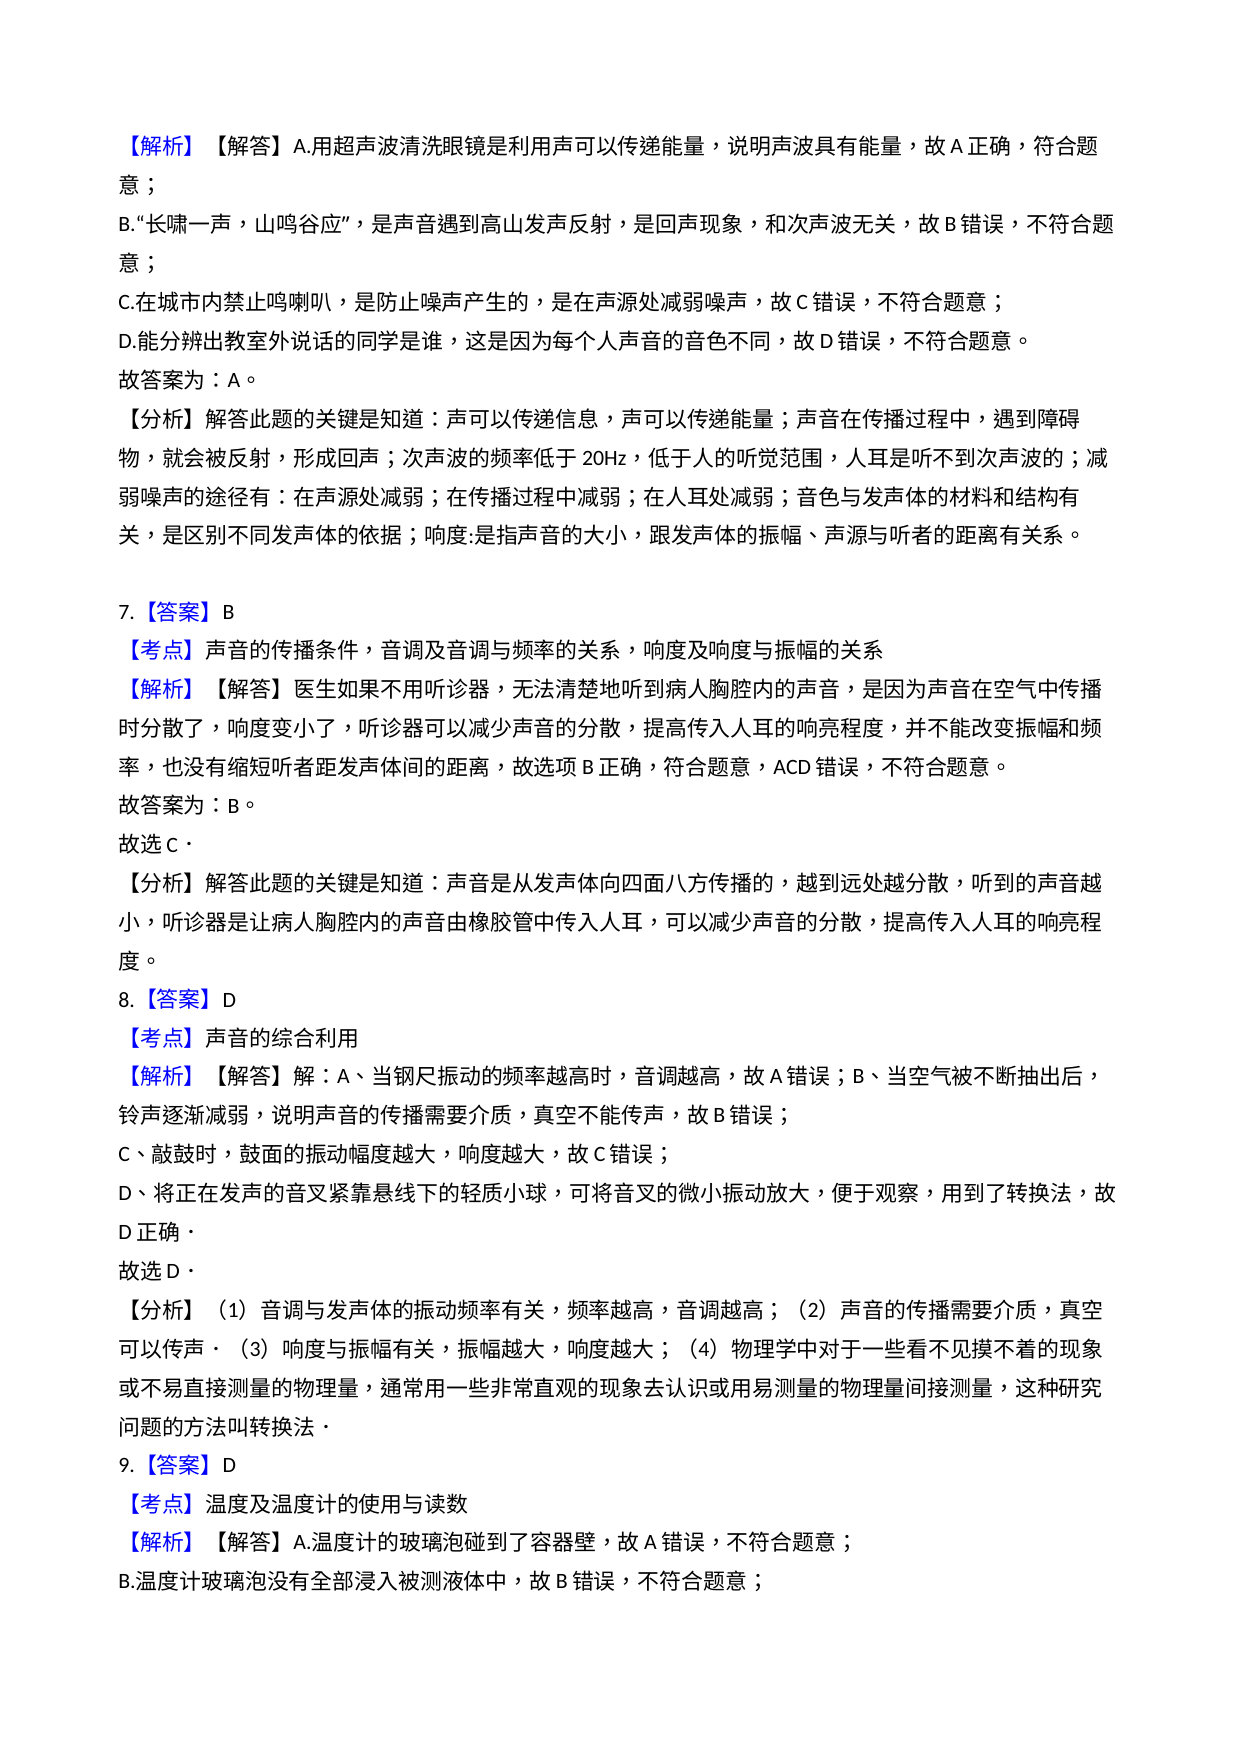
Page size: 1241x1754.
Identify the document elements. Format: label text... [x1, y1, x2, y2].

text 7.【答案】B [118, 595, 1122, 628]
text 【分析】解答此题的关键是知道：声音是从发声体向四面八方传播的，越到远处越分散，听到的声音越小，听诊器是让病人胸腔内的声音由橡胶管中传入人耳，可以减少声音的分散，提高传入人耳的响亮程度。 [118, 866, 1122, 977]
text 【考点】声音的传播条件，音调及音调与频率的关系，响度及响度与振幅的关系 [118, 634, 1122, 666]
text 【解析】【解答】医生如果不用听诊器，无法清楚地听到病人胸腔内的声音，是因为声音在空气中传播时分散了，响度变小了，听诊器可以减少声音的分散，提高传入人耳的响亮程度，并不能改变振幅和频率，也没有缩短听者距发声体间的距离，故选项B正确，符合题意，ACD错误，不符合题意。 故答案为：B。 故选C． [118, 672, 1122, 861]
text 【考点】声音的综合利用 [118, 1021, 1122, 1054]
text 8.【答案】D [118, 983, 1122, 1015]
text 【考点】温度及温度计的使用与读数 [118, 1487, 1122, 1520]
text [118, 1526, 1122, 1597]
text 【解析】【解答】A.用超声波清洗眼镜是利用声可以传递能量，说明声波具有能量，故A正确，符合题意； B.“长啸一声，山鸣谷应”，是声音遇到高山发声反射，是回声现象，和次声波无关，故B错误，不符合题意； C.在城市内禁止鸣喇叭，是防止噪声产生的，是在声源处减弱噪声，故C错误，不符合题意； D.能分辨出教室外说话的同学是谁，这是因为每个人声音的音色不同，故D错误，不符合题意。 故答案为：A。 【分析】解答此题的关键是知道：声可以传递信息，声可以传递能量；声音在传播过程中，遇到障碍物，就会被反射，形成回声；次声波的频率低于20Hz，低于人的听觉范围，人耳是听不到次声波的；减弱噪声的途径有：在声源处减弱；在传播过程中减弱；在人耳处减弱；音色与发声体的材料和结构有关，是区别不同发声体的依据；响度:是指声音的大小，跟发声体的振幅、声源与听者的距离有关系。 [118, 129, 1122, 552]
text 【解析】【解答】解：A、当钢尺振动的频率越高时，音调越高，故A错误；B、当空气被不断抽出后，铃声逐渐减弱，说明声音的传播需要介质，真空不能传声，故B错误； C、敲鼓时，鼓面的振动幅度越大，响度越大，故C错误； D、将正在发声的音叉紧靠悬线下的轻质小球，可将音叉的微小振动放大，便于观察，用到了转换法，故D正确． 故选D． 【分析】（1）音调与发声体的振动频率有关，频率越高，音调越高；（2）声音的传播需要介质，真空可以传声．（3）响度与振幅有关，振幅越大，响度越大；（4）物理学中对于一些看不见摸不着的现象或不易直接测量的物理量，通常用一些非常直观的现象去认识或用易测量的物理量间接测量，这种研究问题的方法叫转换法． [118, 1060, 1122, 1443]
text 9.【答案】D [118, 1449, 1122, 1481]
